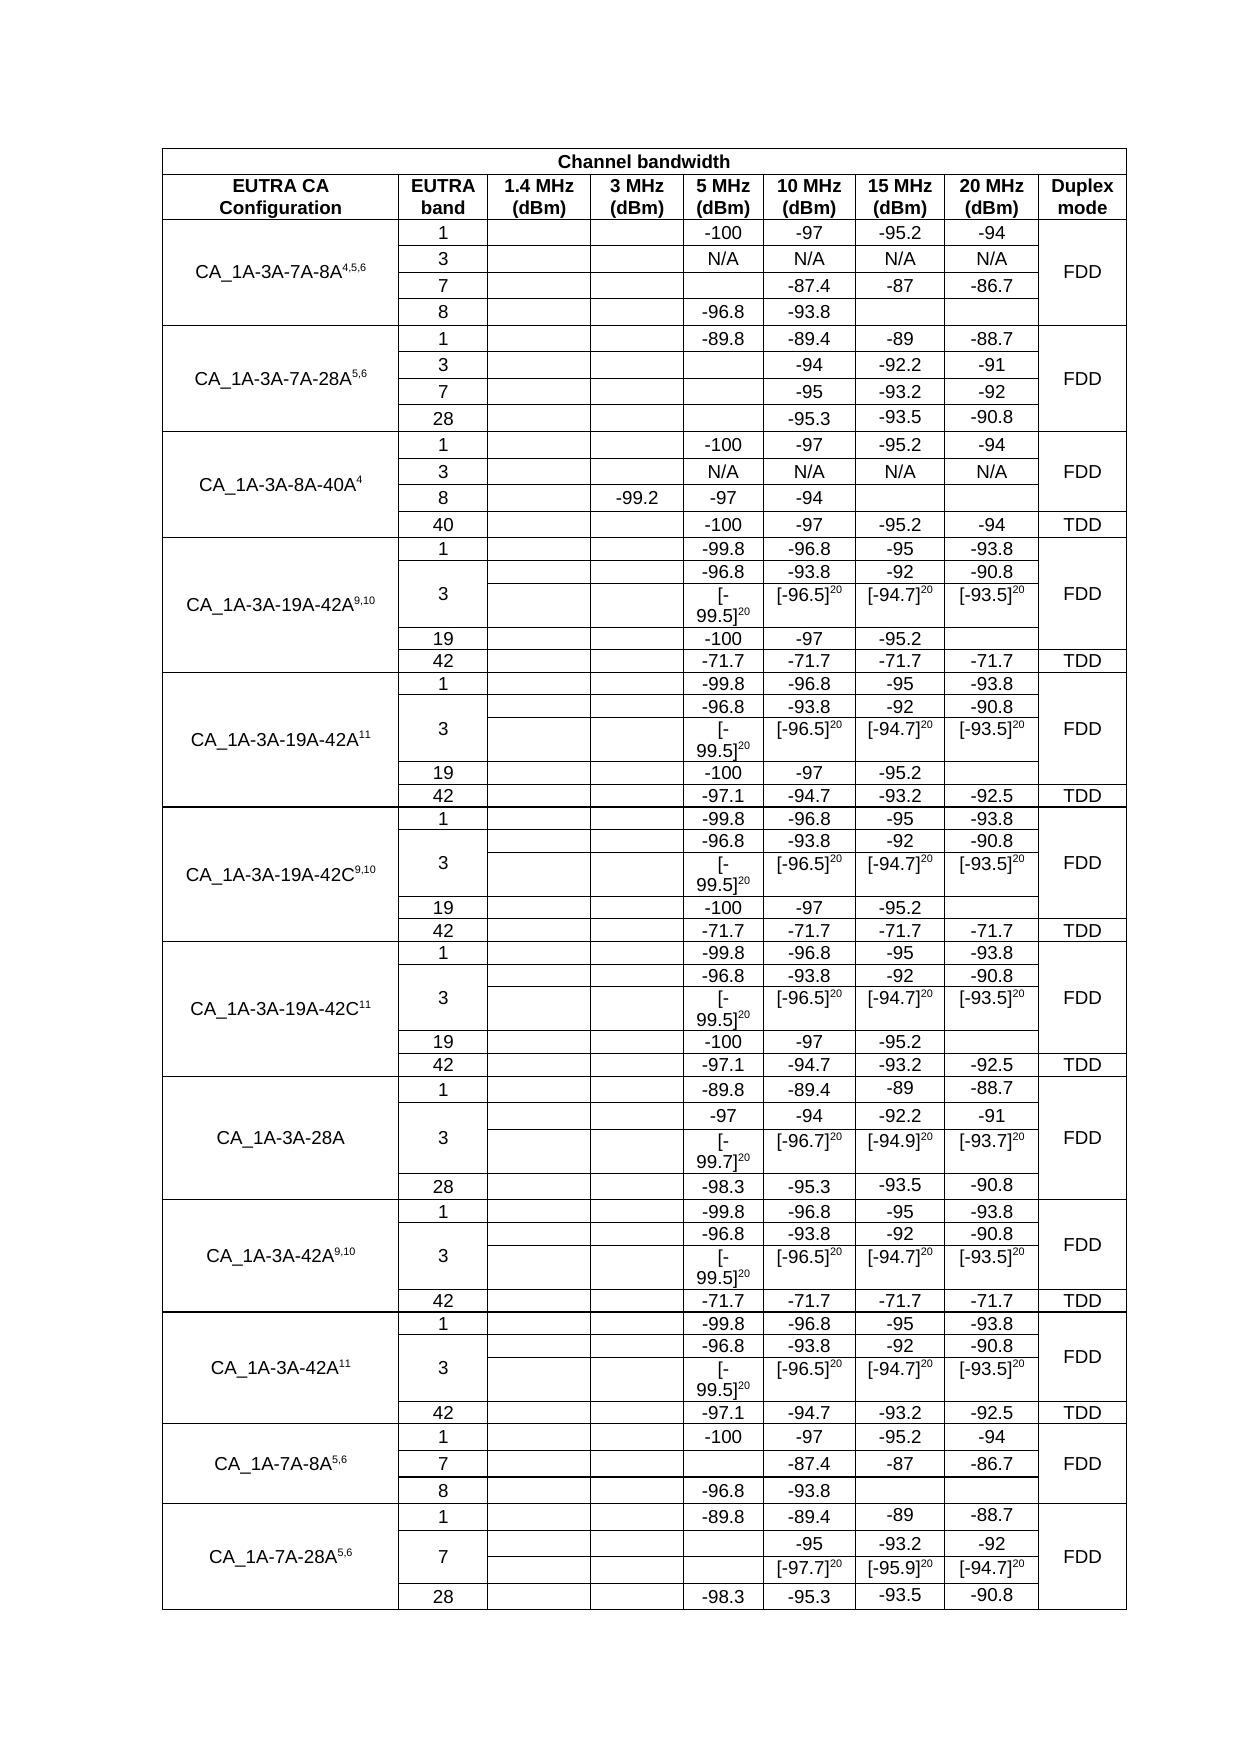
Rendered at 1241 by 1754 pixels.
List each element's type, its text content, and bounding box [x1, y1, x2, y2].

table_cell [-94.7]20 [856, 987, 944, 1030]
table_cell [591, 459, 683, 484]
table_cell -96.8 [764, 942, 855, 963]
table_cell [-96.5]20 [764, 853, 855, 896]
table_cell -91 [945, 352, 1038, 378]
table_cell -100 [684, 1424, 763, 1450]
table_cell [-93.5]20 [945, 987, 1038, 1030]
table_cell 3 [399, 246, 487, 272]
table_cell -95.2 [856, 1424, 944, 1450]
table_cell EUTRA band [399, 175, 487, 218]
table_cell -71.7 [945, 919, 1038, 941]
table_cell -94.7 [764, 1054, 855, 1076]
table_cell -93.5 [856, 405, 944, 431]
table_cell 1 [399, 1200, 487, 1222]
table_cell 7 [399, 379, 487, 404]
table_cell FDD [1039, 942, 1126, 1053]
table_cell -93.8 [764, 965, 855, 986]
table_cell -95 [856, 1200, 944, 1222]
table_cell [591, 1223, 683, 1244]
table_cell -89.4 [764, 1504, 855, 1529]
table_cell -96.8 [684, 561, 763, 582]
table_cell TDD [1039, 785, 1126, 806]
table_cell -96.8 [684, 695, 763, 717]
table_cell 1 [399, 808, 487, 829]
table_cell [-94.7]20 [856, 584, 944, 627]
table_cell -97 [764, 1424, 855, 1450]
table_cell CA_1A-3A-7A-8A4,5,6 [163, 220, 398, 325]
table_cell -71.7 [684, 650, 763, 672]
table_cell [591, 1451, 683, 1476]
table_cell [488, 919, 590, 941]
table_cell [488, 405, 590, 431]
table_cell [591, 1174, 683, 1199]
table_cell [488, 584, 590, 627]
table_cell [591, 830, 683, 852]
table_cell 42 [399, 1402, 487, 1423]
table_cell -97.1 [684, 1054, 763, 1076]
table_cell [488, 1478, 590, 1503]
table_cell [488, 1200, 590, 1222]
table_cell 3 [399, 695, 487, 761]
table_cell [488, 762, 590, 784]
table_cell [591, 762, 683, 784]
table_cell CA_1A-3A-42A9,10 [163, 1200, 398, 1311]
table_cell -95.3 [764, 1174, 855, 1199]
table_cell -71.7 [764, 919, 855, 941]
table_cell -71.7 [764, 650, 855, 672]
table_cell -93.8 [945, 673, 1038, 694]
table_cell [488, 853, 590, 896]
table_cell [488, 512, 590, 537]
table_cell 20 MHz (dBm) [945, 175, 1038, 218]
table_cell [684, 379, 763, 404]
table_cell -96.8 [764, 1313, 855, 1334]
table_cell [-94.9]20 [856, 1130, 944, 1173]
table_cell -97.1 [684, 1402, 763, 1423]
table_cell [488, 1584, 590, 1609]
table_cell [-99.5]20 [684, 853, 763, 896]
table_cell [591, 1402, 683, 1423]
table_cell [488, 1424, 590, 1450]
table_cell -94 [945, 512, 1038, 537]
table_cell -95.3 [764, 1584, 855, 1609]
table_cell [945, 762, 1038, 784]
table_cell -96.8 [764, 538, 855, 560]
table_cell -95 [856, 1313, 944, 1334]
table_cell 3 [399, 1335, 487, 1401]
table_cell -90.8 [945, 1223, 1038, 1244]
table_cell -92.2 [856, 1103, 944, 1129]
table_cell 19 [399, 1031, 487, 1053]
table_cell [856, 299, 944, 325]
table_cell -86.7 [945, 1451, 1038, 1476]
table_cell [-99.5]20 [684, 584, 763, 627]
table_cell -100 [684, 897, 763, 918]
table_cell -97 [764, 432, 855, 457]
table_cell -97 [764, 512, 855, 537]
table_cell -89.8 [684, 326, 763, 351]
table_cell 28 [399, 1584, 487, 1609]
table_cell [488, 561, 590, 582]
table_cell -89 [856, 326, 944, 351]
table_cell 7 [399, 273, 487, 298]
table_cell -94.7 [764, 785, 855, 806]
table_cell [591, 1584, 683, 1609]
table_cell [591, 1335, 683, 1357]
table_cell -95.3 [764, 405, 855, 431]
table_cell 3 [399, 1223, 487, 1289]
table_cell 3 [399, 965, 487, 1030]
table_cell [591, 628, 683, 649]
table_cell -95.2 [856, 220, 944, 245]
table_cell [591, 1313, 683, 1334]
table_cell -95.2 [856, 512, 944, 537]
table_cell 3 [399, 459, 487, 484]
table_cell [488, 1077, 590, 1102]
table_cell -94 [764, 1103, 855, 1129]
table_cell N/A [856, 459, 944, 484]
table_cell [591, 432, 683, 457]
table_cell -92 [856, 561, 944, 582]
table_cell 19 [399, 628, 487, 649]
table_cell -93.8 [764, 695, 855, 717]
table_cell [488, 808, 590, 829]
table_cell [945, 628, 1038, 649]
table_cell -89 [856, 1077, 944, 1102]
table_cell -97 [764, 220, 855, 245]
table_cell -91 [945, 1103, 1038, 1129]
table_cell -95 [764, 379, 855, 404]
table_cell -98.3 [684, 1584, 763, 1609]
table_cell -93.8 [945, 1200, 1038, 1222]
table_cell CA_1A-3A-19A-42C9,10 [163, 808, 398, 941]
table_cell [-96.5]20 [764, 987, 855, 1030]
table_cell [488, 1103, 590, 1129]
table_cell TDD [1039, 1054, 1126, 1076]
table_cell [684, 352, 763, 378]
table_cell -87 [856, 1451, 944, 1476]
table_cell -71.7 [764, 1290, 855, 1311]
table_cell [-94.7]20 [945, 1557, 1038, 1583]
table_cell -88.7 [945, 1504, 1038, 1529]
table_cell [591, 1103, 683, 1129]
table_cell [-94.7]20 [856, 1358, 944, 1401]
table_cell [-93.7]20 [945, 1130, 1038, 1173]
table_cell -93.2 [856, 1531, 944, 1556]
table_cell [488, 1358, 590, 1401]
table_cell [-96.5]20 [764, 718, 855, 761]
table_cell [945, 897, 1038, 918]
table_cell -100 [684, 762, 763, 784]
table_cell -95.2 [856, 628, 944, 649]
table_cell FDD [1039, 1504, 1126, 1609]
table_cell 1 [399, 1077, 487, 1102]
table_cell [488, 273, 590, 298]
table_cell [-99.5]20 [684, 718, 763, 761]
table_cell 1 [399, 673, 487, 694]
table_cell -90.8 [945, 1584, 1038, 1609]
table_cell TDD [1039, 512, 1126, 537]
table_cell [591, 1531, 683, 1556]
table_cell FDD [1039, 1313, 1126, 1401]
table_cell -93.2 [856, 1054, 944, 1076]
table_cell 3 [399, 1103, 487, 1173]
table_cell -97.1 [684, 785, 763, 806]
table_cell -99.8 [684, 808, 763, 829]
table_cell [488, 1402, 590, 1423]
table_cell [591, 965, 683, 986]
table_cell 3 [399, 561, 487, 627]
table_cell [945, 1031, 1038, 1053]
table_cell -92 [856, 830, 944, 852]
table_cell -93.5 [856, 1584, 944, 1609]
table_cell -100 [684, 1031, 763, 1053]
table_cell -90.8 [945, 1174, 1038, 1199]
table_cell -96.8 [764, 1200, 855, 1222]
table_cell 5 MHz (dBm) [684, 175, 763, 218]
table_cell TDD [1039, 919, 1126, 941]
table_cell -93.8 [945, 538, 1038, 560]
table_cell [684, 405, 763, 431]
table_cell -92 [856, 965, 944, 986]
table_cell -97 [764, 628, 855, 649]
table_cell -93.8 [945, 1313, 1038, 1334]
table_cell 7 [399, 1531, 487, 1583]
table_cell [591, 919, 683, 941]
table_cell [488, 785, 590, 806]
table_cell TDD [1039, 650, 1126, 672]
table_cell 1 [399, 1313, 487, 1334]
table_cell -93.8 [764, 299, 855, 325]
table_cell N/A [684, 459, 763, 484]
table_cell -100 [684, 628, 763, 649]
table_cell 42 [399, 1054, 487, 1076]
table_cell 28 [399, 1174, 487, 1199]
table_cell TDD [1039, 1290, 1126, 1311]
table_cell [591, 220, 683, 245]
table_cell -100 [684, 220, 763, 245]
table_cell 3 [399, 830, 487, 896]
table_cell [488, 695, 590, 717]
table_cell [591, 512, 683, 537]
table_cell -97 [764, 897, 855, 918]
table_cell FDD [1039, 808, 1126, 918]
table_cell [488, 942, 590, 963]
table_cell -90.8 [945, 965, 1038, 986]
table_cell [591, 718, 683, 761]
table_cell [591, 1200, 683, 1222]
table_cell [591, 379, 683, 404]
table_cell [488, 538, 590, 560]
table_cell [488, 220, 590, 245]
table_cell -93.8 [764, 1335, 855, 1357]
table_cell -100 [684, 512, 763, 537]
table_cell [488, 1223, 590, 1244]
table_cell [-94.7]20 [856, 853, 944, 896]
table_cell [591, 352, 683, 378]
table_cell -92.2 [856, 352, 944, 378]
table_cell CA_1A-7A-28A5,6 [163, 1504, 398, 1609]
table_cell -92.5 [945, 1054, 1038, 1076]
table_cell [591, 1424, 683, 1450]
table_cell -99.8 [684, 942, 763, 963]
table_cell N/A [764, 459, 855, 484]
table_cell -95.2 [856, 1031, 944, 1053]
table_cell [488, 965, 590, 986]
table_cell CA_1A-3A-19A-42A9,10 [163, 538, 398, 672]
table_cell -90.8 [945, 1335, 1038, 1357]
table_cell FDD [1039, 432, 1126, 511]
table_cell -95 [856, 808, 944, 829]
table_cell -88.7 [945, 326, 1038, 351]
table_cell [591, 538, 683, 560]
table_cell -71.7 [856, 919, 944, 941]
table_cell N/A [945, 459, 1038, 484]
table_cell [591, 1246, 683, 1289]
table_cell -89.8 [684, 1077, 763, 1102]
table_cell [488, 1504, 590, 1529]
table_cell -98.3 [684, 1174, 763, 1199]
table_cell [591, 987, 683, 1030]
table_cell CA_1A-7A-8A5,6 [163, 1424, 398, 1503]
table_cell -92 [856, 695, 944, 717]
table_cell [488, 1031, 590, 1053]
table_cell -94 [945, 1424, 1038, 1450]
table_cell [591, 405, 683, 431]
table_cell -94.7 [764, 1402, 855, 1423]
table_cell [488, 628, 590, 649]
table_cell -90.8 [945, 405, 1038, 431]
table_cell [856, 1478, 944, 1503]
table_cell [488, 1531, 590, 1556]
table_cell [591, 584, 683, 627]
table_cell FDD [1039, 326, 1126, 431]
table_cell -96.8 [764, 808, 855, 829]
table_cell -96.8 [684, 830, 763, 852]
table_cell [945, 299, 1038, 325]
table_cell -95 [764, 1531, 855, 1556]
table_cell [591, 1478, 683, 1503]
table_cell -93.2 [856, 379, 944, 404]
table_cell 1 [399, 220, 487, 245]
table_cell CA_1A-3A-28A [163, 1077, 398, 1199]
table_cell -93.2 [856, 1402, 944, 1423]
table_cell FDD [1039, 673, 1126, 784]
table_cell 3 [399, 352, 487, 378]
table_cell [-93.5]20 [945, 1358, 1038, 1401]
table_cell -87 [856, 273, 944, 298]
table_cell -97 [684, 1103, 763, 1129]
table_cell EUTRA CA Configuration [163, 175, 398, 218]
table_cell [488, 459, 590, 484]
table_cell -96.8 [684, 965, 763, 986]
table_cell [-96.5]20 [764, 1358, 855, 1401]
table_cell 1 [399, 326, 487, 351]
table_cell -95.2 [856, 897, 944, 918]
table_cell [488, 1130, 590, 1173]
table_cell [591, 1290, 683, 1311]
table_cell -71.7 [684, 919, 763, 941]
table_cell -89.4 [764, 326, 855, 351]
table_cell -92 [945, 1531, 1038, 1556]
table_cell 1.4 MHz (dBm) [488, 175, 590, 218]
table_cell -92.5 [945, 1402, 1038, 1423]
table_cell [-99.5]20 [684, 987, 763, 1030]
table_cell [684, 1531, 763, 1556]
table_cell FDD [1039, 1200, 1126, 1289]
table_cell [591, 650, 683, 672]
table_cell CA_1A-3A-19A-42A11 [163, 673, 398, 806]
table_cell 3 MHz (dBm) [591, 175, 683, 218]
table_cell -95.2 [856, 432, 944, 457]
table_cell [488, 718, 590, 761]
table_cell [488, 897, 590, 918]
table_cell -71.7 [684, 1290, 763, 1311]
table_cell [488, 1246, 590, 1289]
table_cell [488, 1174, 590, 1199]
table_cell -100 [684, 432, 763, 457]
table_cell [-99.5]20 [684, 1358, 763, 1401]
table_cell [684, 273, 763, 298]
table_cell -99.8 [684, 1200, 763, 1222]
table_cell [488, 246, 590, 272]
table_cell 8 [399, 299, 487, 325]
table_cell [591, 1358, 683, 1401]
table_cell -93.8 [945, 808, 1038, 829]
table_cell [684, 1451, 763, 1476]
table_cell CA_1A-3A-42A11 [163, 1313, 398, 1423]
table_cell 19 [399, 762, 487, 784]
table_cell [488, 1313, 590, 1334]
table_cell [-95.9]20 [856, 1557, 944, 1583]
table_cell [488, 650, 590, 672]
table_cell 28 [399, 405, 487, 431]
table_cell [-99.7]20 [684, 1130, 763, 1173]
table_cell -88.7 [945, 1077, 1038, 1102]
table_cell -93.2 [856, 785, 944, 806]
table_cell -99.2 [591, 485, 683, 511]
table_cell [945, 1478, 1038, 1503]
table_cell [591, 808, 683, 829]
table_cell -94 [764, 485, 855, 511]
table_cell [-96.5]20 [764, 1246, 855, 1289]
table_cell CA_1A-3A-7A-28A5,6 [163, 326, 398, 431]
table_cell -95 [856, 942, 944, 963]
table_cell -95.2 [856, 762, 944, 784]
table_cell -96.8 [684, 299, 763, 325]
table_cell -89.8 [684, 1504, 763, 1529]
table_cell -99.8 [684, 538, 763, 560]
table_cell [488, 485, 590, 511]
table_cell -93.8 [764, 830, 855, 852]
table_cell [591, 1077, 683, 1102]
table_cell [488, 1290, 590, 1311]
table_cell -93.8 [945, 942, 1038, 963]
table_cell [-94.7]20 [856, 718, 944, 761]
table_cell -93.8 [764, 1223, 855, 1244]
table_cell [-97.7]20 [764, 1557, 855, 1583]
table_cell -97 [684, 485, 763, 511]
table_cell [488, 326, 590, 351]
table_cell 42 [399, 1290, 487, 1311]
table_cell -93.8 [764, 1478, 855, 1503]
table_cell FDD [1039, 1077, 1126, 1199]
table_cell [-93.5]20 [945, 1246, 1038, 1289]
table_cell [-99.5]20 [684, 1246, 763, 1289]
table_cell TDD [1039, 1402, 1126, 1423]
table_cell [488, 352, 590, 378]
table_cell 40 [399, 512, 487, 537]
table_cell -92 [856, 1335, 944, 1357]
table_cell -94 [945, 220, 1038, 245]
table_cell [591, 561, 683, 582]
table_cell [591, 246, 683, 272]
table_cell N/A [684, 246, 763, 272]
table_cell CA_1A-3A-8A-40A4 [163, 432, 398, 537]
table_cell [591, 897, 683, 918]
table_cell [945, 485, 1038, 511]
table_cell 10 MHz (dBm) [764, 175, 855, 218]
table_cell N/A [764, 246, 855, 272]
table_cell 1 [399, 432, 487, 457]
table_cell -92 [856, 1223, 944, 1244]
table_cell -94 [764, 352, 855, 378]
table_cell [488, 1557, 590, 1583]
table_cell [-93.5]20 [945, 584, 1038, 627]
table_cell 15 MHz (dBm) [856, 175, 944, 218]
table_cell [-93.5]20 [945, 718, 1038, 761]
table_cell [-94.7]20 [856, 1246, 944, 1289]
table_cell [488, 379, 590, 404]
table_cell [591, 673, 683, 694]
table_cell 7 [399, 1451, 487, 1476]
table_cell 42 [399, 650, 487, 672]
table_cell [488, 987, 590, 1030]
table_cell FDD [1039, 220, 1126, 325]
table_cell [488, 830, 590, 852]
table_cell -92 [945, 379, 1038, 404]
table_cell [-96.5]20 [764, 584, 855, 627]
table_cell 42 [399, 919, 487, 941]
table_cell [-96.7]20 [764, 1130, 855, 1173]
table_cell [591, 1557, 683, 1583]
table_cell [591, 1504, 683, 1529]
table_cell FDD [1039, 1424, 1126, 1503]
table_cell Duplex mode [1039, 175, 1126, 218]
table_cell -99.8 [684, 1313, 763, 1334]
table_cell [488, 1054, 590, 1076]
table_cell -90.8 [945, 695, 1038, 717]
table_cell [488, 1451, 590, 1476]
table_cell -96.8 [764, 673, 855, 694]
table_cell -71.7 [945, 650, 1038, 672]
table_cell 8 [399, 1478, 487, 1503]
table_cell -71.7 [856, 1290, 944, 1311]
table_cell CA_1A-3A-19A-42C11 [163, 942, 398, 1076]
table_cell [591, 942, 683, 963]
table_cell -71.7 [945, 1290, 1038, 1311]
table_cell -86.7 [945, 273, 1038, 298]
table_cell -71.7 [856, 650, 944, 672]
table_cell [591, 785, 683, 806]
table_cell [856, 485, 944, 511]
table_cell -87.4 [764, 273, 855, 298]
table_cell -94 [945, 432, 1038, 457]
table_cell -93.5 [856, 1174, 944, 1199]
table_cell N/A [945, 246, 1038, 272]
table_cell [591, 853, 683, 896]
table_cell -93.8 [764, 561, 855, 582]
table_cell -96.8 [684, 1335, 763, 1357]
table_cell [488, 432, 590, 457]
table_cell -95 [856, 673, 944, 694]
table_cell 1 [399, 538, 487, 560]
table_cell [488, 299, 590, 325]
table_cell N/A [856, 246, 944, 272]
table_cell 1 [399, 1504, 487, 1529]
table_cell [591, 299, 683, 325]
table_cell 19 [399, 897, 487, 918]
table_cell -87.4 [764, 1451, 855, 1476]
table_cell [488, 673, 590, 694]
table_cell -99.8 [684, 673, 763, 694]
table_cell 1 [399, 942, 487, 963]
table_cell 1 [399, 1424, 487, 1450]
table_cell FDD [1039, 538, 1126, 649]
table_cell [591, 326, 683, 351]
table_header Channel bandwidth [163, 149, 1126, 174]
table_cell -95 [856, 538, 944, 560]
table_cell -90.8 [945, 561, 1038, 582]
table_cell -92.5 [945, 785, 1038, 806]
table_cell [488, 1335, 590, 1357]
table_cell -96.8 [684, 1478, 763, 1503]
table_cell -97 [764, 762, 855, 784]
table_cell [684, 1557, 763, 1583]
table_cell -89.4 [764, 1077, 855, 1102]
table_cell -90.8 [945, 830, 1038, 852]
table_cell [591, 695, 683, 717]
table_cell -97 [764, 1031, 855, 1053]
table_cell [591, 1054, 683, 1076]
table_cell 8 [399, 485, 487, 511]
table_cell -96.8 [684, 1223, 763, 1244]
table_cell [591, 1130, 683, 1173]
table_cell [-93.5]20 [945, 853, 1038, 896]
table_cell [591, 273, 683, 298]
table_cell -89 [856, 1504, 944, 1529]
table_cell 42 [399, 785, 487, 806]
table_cell [591, 1031, 683, 1053]
